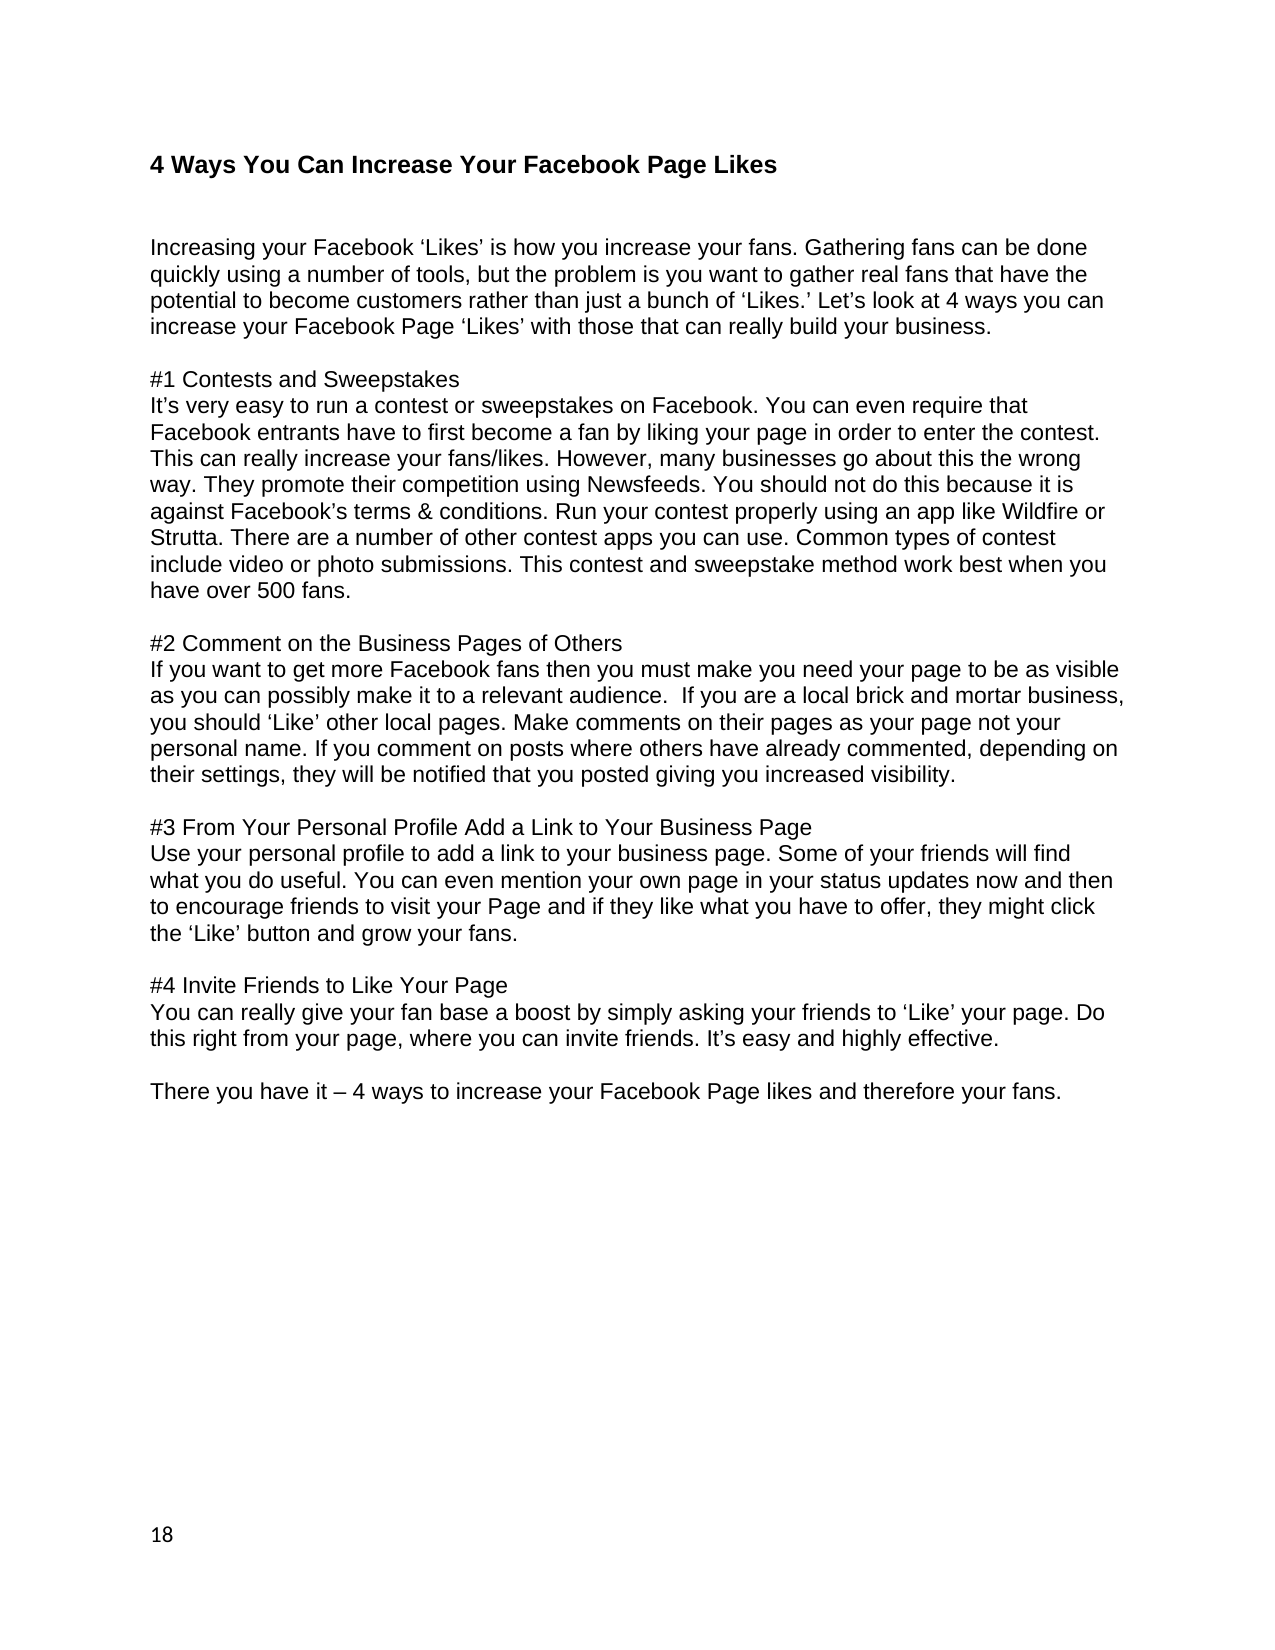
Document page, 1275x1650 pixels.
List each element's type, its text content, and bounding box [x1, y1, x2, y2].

text It’s very easy to run a contest or sweepstakes on Facebook. You can even require that Facebook entrants have to first become a fan by liking your page in order to enter the contest. This can really increase your fans/likes. However, many businesses go about this the wrong way. They promote their competition using Newsfeeds. You should not do this because it is against Facebook’s terms & conditions. Run your contest properly using an app like Wildfire or Strutta. There are a number of other contest apps you can use. Common types of contest include video or photo submissions. This contest and sweepstake method work best when you have over 500 fans. [150, 392, 1125, 603]
text #3 From Your Personal Profile Add a Link to Your Business Page [150, 814, 1125, 840]
text There you have it – 4 ways to increase your Facebook Page likes and therefore your fans. [150, 1078, 1125, 1104]
text If you want to get more Facebook fans then you must make you need your page to be as visible as you can possibly make it to a relevant audience. If you are a local brick and mortar business, you should ‘Like’ other local pages. Make comments on their pages as your page not your personal name. If you comment on posts where others have already commented, depending on their settings, they will be notified that you posted giving you increased visibility. [150, 656, 1125, 788]
text Use your personal profile to add a link to your business page. Some of your friends will find what you do useful. You can even mention your own page in your status updates now and then to encourage friends to visit your Page and if they like what you have to offer, they might click the ‘Like’ button and grow your fans. [150, 840, 1125, 946]
text Increasing your Facebook ‘Likes’ is how you increase your fans. Gathering fans can be done quickly using a number of tools, but the problem is you want to gather real fans that have the potential to become customers rather than just a bunch of ‘Likes.’ Let’s look at 4 ways you can increase your Facebook Page ‘Likes’ with those that can really build your business. [150, 234, 1125, 340]
text #2 Comment on the Business Pages of Others [150, 629, 1125, 656]
subtitle 4 Ways You Can Increase Your Facebook Page Likes [150, 150, 1125, 179]
text You can really give your fan base a boost by simply asking your friends to ‘Like’ your page. Do this right from your page, where you can invite friends. It’s easy and highly effective. [150, 998, 1125, 1051]
text #4 Invite Friends to Like Your Page [150, 972, 1125, 998]
text #1 Contests and Sweepstakes [150, 366, 1125, 392]
